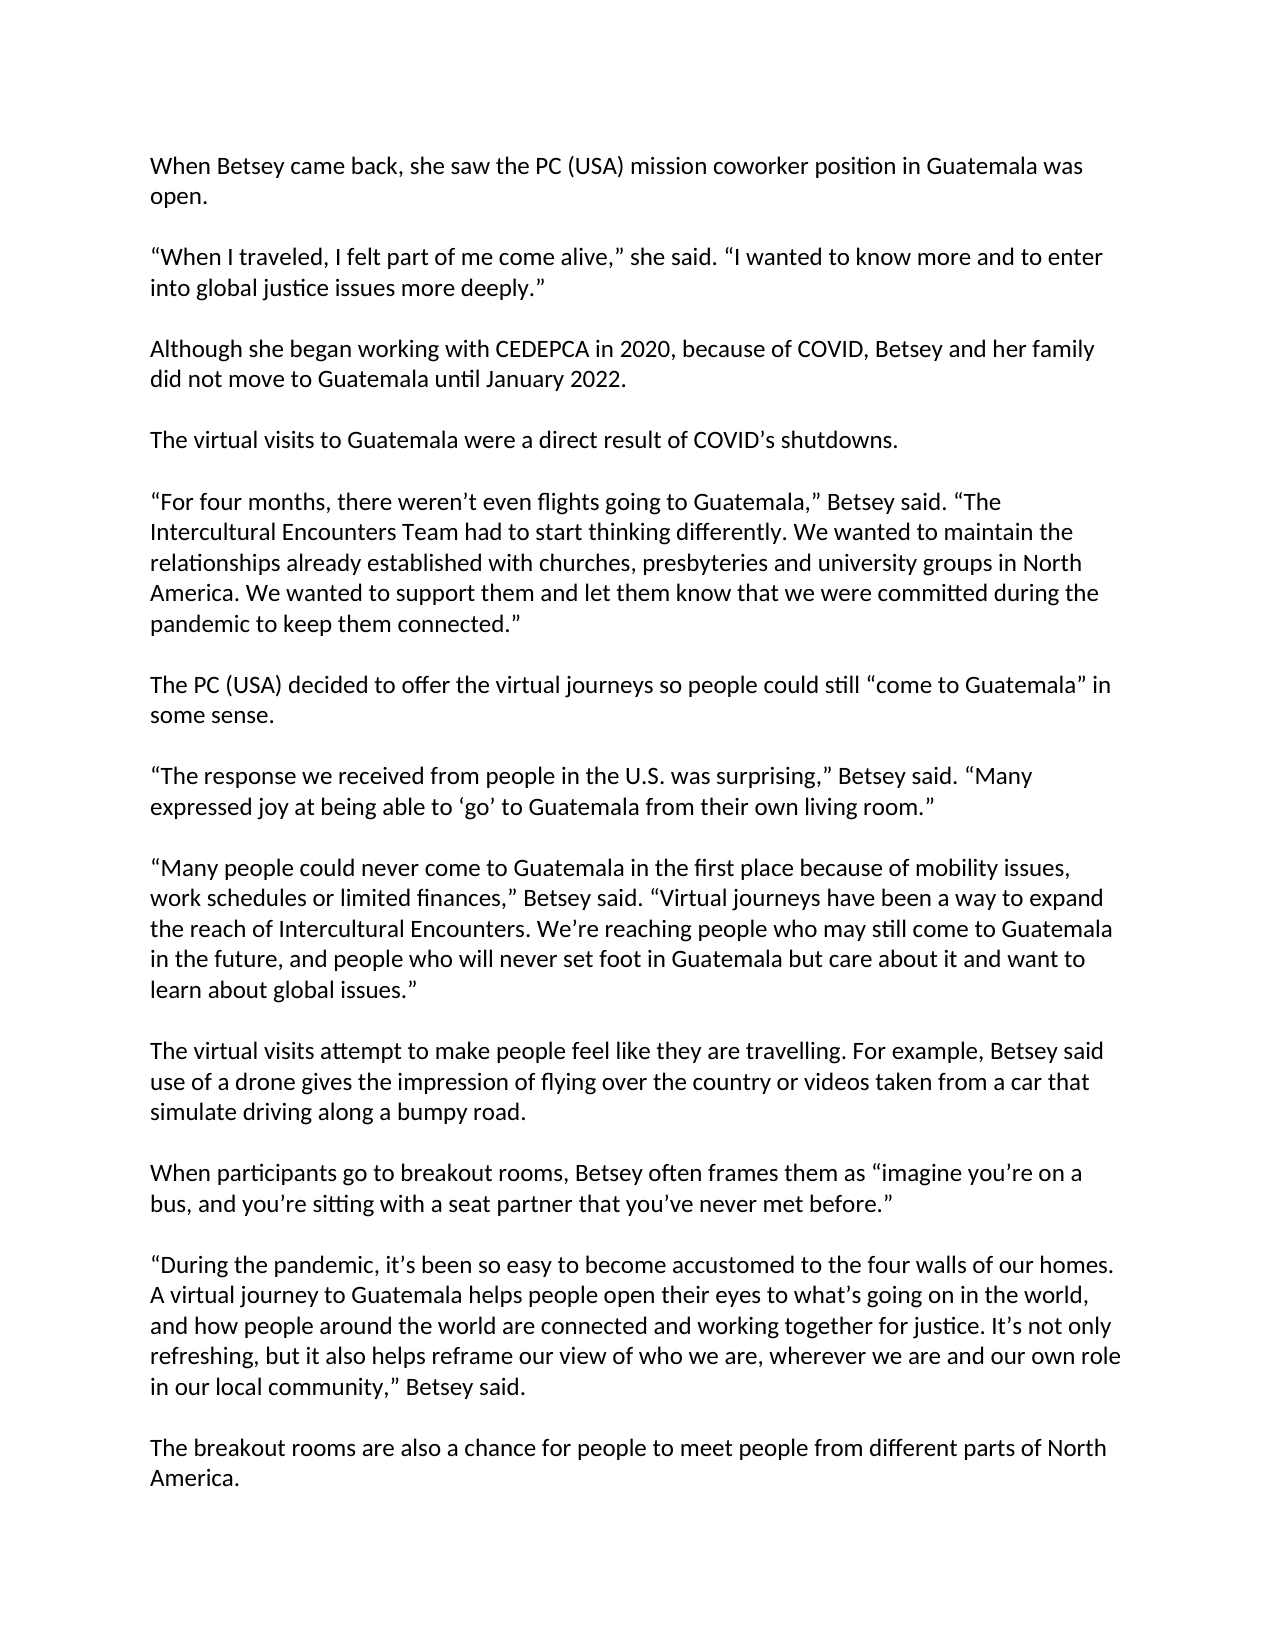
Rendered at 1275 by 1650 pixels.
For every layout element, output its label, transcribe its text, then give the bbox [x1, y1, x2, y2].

text “The response we received from people in the U.S. was surprising,” Betsey said. “Many expressed joy at being able to ‘go’ to Guatemala from their own living room.” [150, 760, 1125, 821]
text Although she began working with CEDEPCA in 2020, because of COVID, Betsey and her family did not move to Guatemala until January 2022. [150, 333, 1125, 394]
text “For four months, there weren’t even flights going to Guatemala,” Betsey said. “The Intercultural Encounters Team had to start thinking differently. We wanted to maintain the relationships already established with churches, presbyteries and university groups in North America. We wanted to support them and let them know that we were committed during the pandemic to keep them connected.” [150, 486, 1125, 638]
text The breakout rooms are also a chance for people to meet people from different parts of North America. [150, 1432, 1125, 1493]
text “Many people could never come to Guatemala in the first place because of mobility issues, work schedules or limited finances,” Betsey said. “Virtual journeys have been a way to expand the reach of Intercultural Encounters. We’re reaching people who may still come to Guatemala in the future, and people who will never set foot in Guatemala but care about it and want to learn about global issues.” [150, 852, 1125, 1004]
text When participants go to breakout rooms, Betsey often frames them as “imagine you’re on a bus, and you’re sitting with a seat partner that you’ve never met before.” [150, 1157, 1125, 1218]
text The virtual visits to Guatemala were a direct result of COVID’s shutdowns. [150, 425, 1125, 455]
text “When I traveled, I felt part of me come alive,” she said. “I wanted to know more and to enter into global justice issues more deeply.” [150, 242, 1125, 303]
text “During the pandemic, it’s been so easy to become accustomed to the four walls of our homes. A virtual journey to Guatemala helps people open their eyes to what’s going on in the world, and how people around the world are connected and working together for justice. It’s not only refreshing, but it also helps reframe our view of who we are, wherever we are and our own role in our local community,” Betsey said. [150, 1249, 1125, 1401]
text The PC (USA) decided to offer the virtual journeys so people could still “come to Guatemala” in some sense. [150, 669, 1125, 730]
text The virtual visits attempt to make people feel like they are travelling. For example, Betsey said use of a drone gives the impression of flying over the country or videos taken from a car that simulate driving along a bumpy road. [150, 1035, 1125, 1127]
text When Betsey came back, she saw the PC (USA) mission coworker position in Guatemala was open. [150, 150, 1125, 211]
